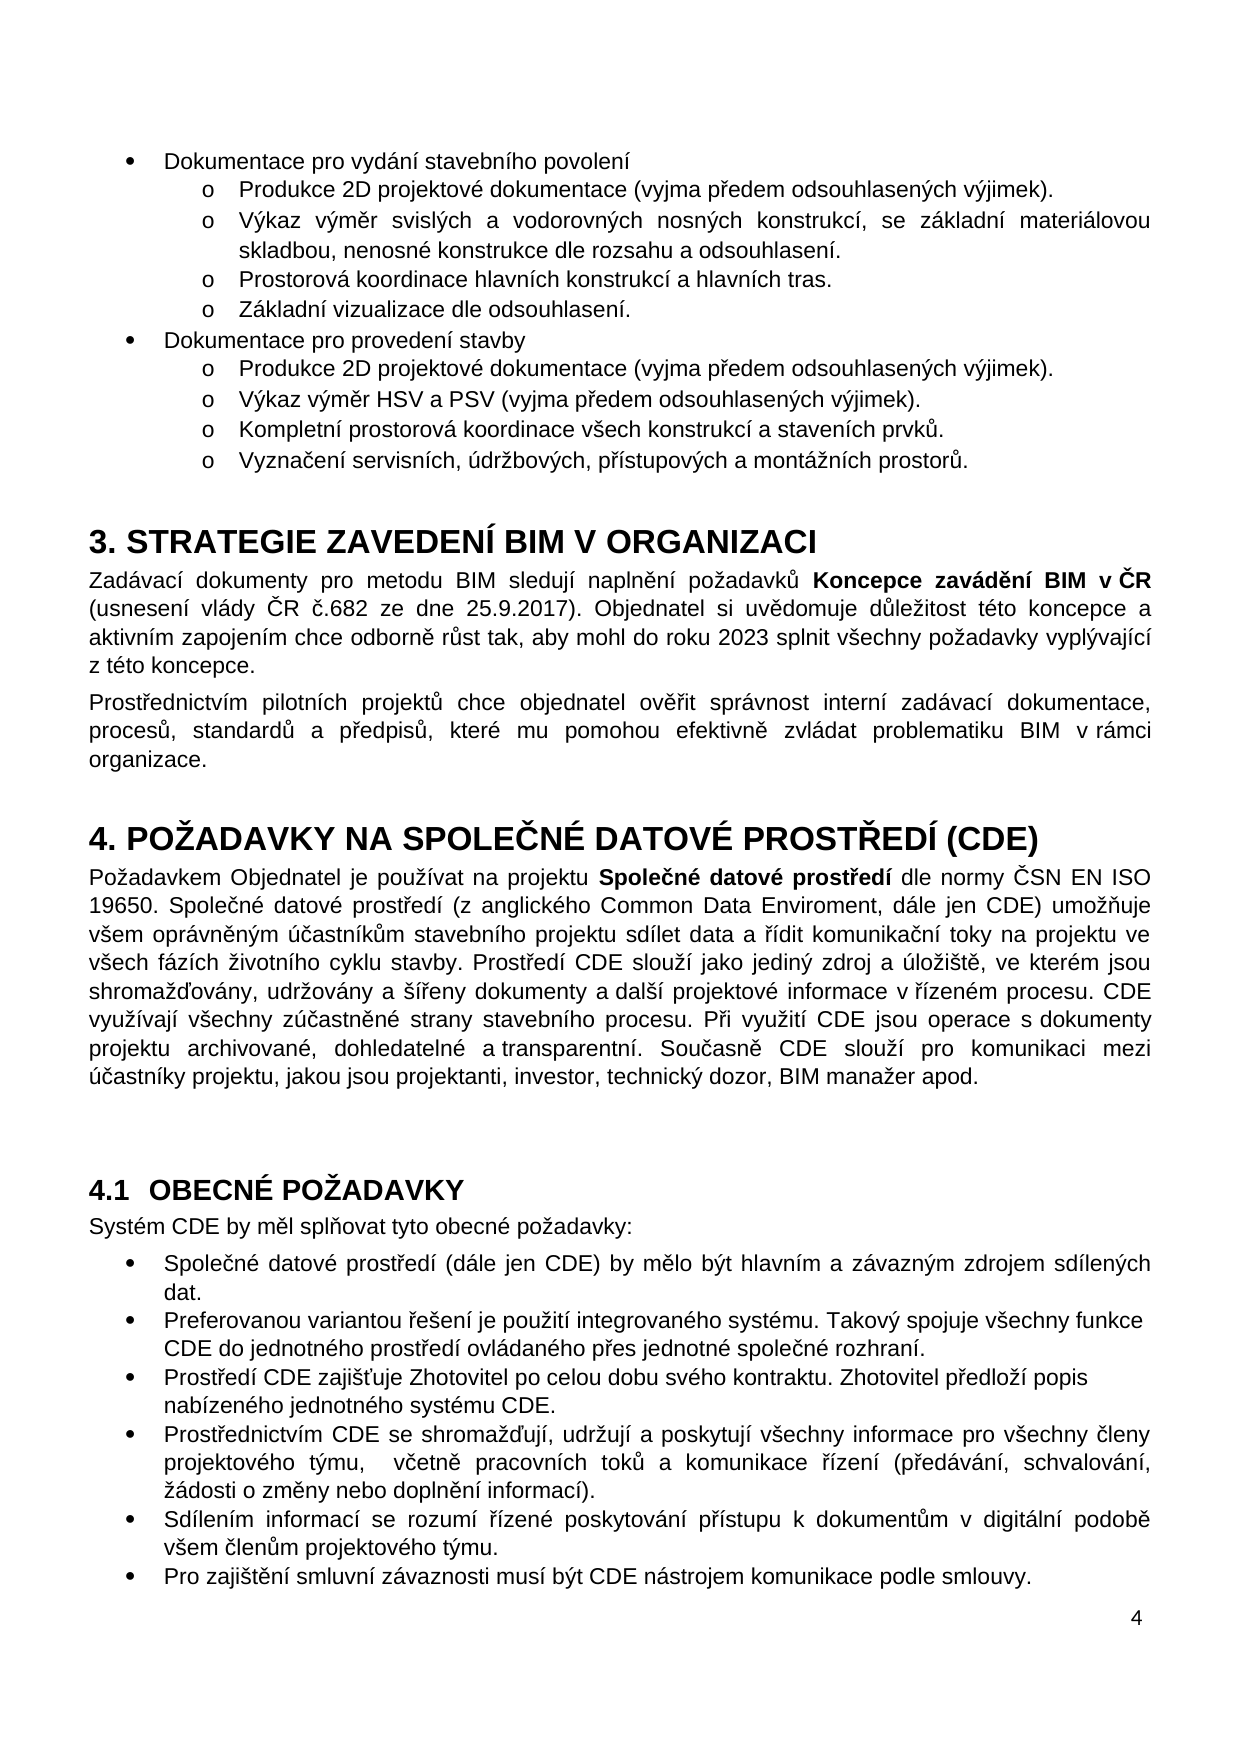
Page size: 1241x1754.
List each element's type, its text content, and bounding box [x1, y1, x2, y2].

list Vyznačení servisních, údržbových, přístupových a montážních prostorů. [201, 447, 1152, 475]
list Společné datové prostředí (dále jen CDE) by mělo být hlavním a závazným zdrojem sdílených dat. [126, 1250, 1152, 1305]
text Systém CDE by měl splňovat tyto obecné požadavky: [89, 1213, 1152, 1239]
list Prostředí CDE zajišťuje Zhotovitel po celou dobu svého kontraktu. Zhotovitel předloží popis nabízeného jednotného systému CDE. [126, 1364, 1152, 1418]
list Základní vizualizace dle odsouhlasení. [201, 296, 1152, 324]
list Výkaz výměr HSV a PSV (vyjma předem odsouhlasených výjimek). [201, 386, 1152, 414]
list Kompletní prostorová koordinace všech konstrukcí a staveních prvků. [201, 416, 1152, 444]
subtitle OBECNÉ POŽADAVKY [89, 1173, 1152, 1207]
text Zadávací dokumenty pro metodu BIM sledují naplnění požadavků Koncepce zavádění BIM v ČR (usnesení vlády ČR č.682 ze dne 25.9.2017). Objednatel si uvědomuje důležitost této koncepce a aktivním zapojením chce odborně růst tak, aby mohl do roku 2023 splnit všechny požadavky vyplývající z této koncepce. [89, 567, 1152, 678]
list Sdílením informací se rozumí řízené poskytování přístupu k dokumentům v digitální podobě všem členům projektového týmu. [126, 1506, 1152, 1561]
list Výkaz výměr svislých a vodorovných nosných konstrukcí, se základní materiálovou skladbou, nenosné konstrukce dle rozsahu a odsouhlasení. [201, 207, 1152, 263]
list Dokumentace pro vydání stavebního povolení [126, 148, 1152, 174]
text Požadavkem Objednatel je používat na projektu Společné datové prostředí dle normy ČSN EN ISO 19650. Společné datové prostředí (z anglického Common Data Enviroment, dále jen CDE) umožňuje všem oprávněným účastníkům stavebního projektu sdílet data a řídit komunikační toky na projektu ve všech fázích životního cyklu stavby. Prostředí CDE slouží jako jediný zdroj a úložiště, ve kterém jsou shromažďovány, udržovány a šířeny dokumenty a další projektové informace v řízeném procesu. CDE využívají všechny zúčastněné strany stavebního procesu. Při využití CDE jsou operace s dokumenty projektu archivované, dohledatelné a transparentní. Současně CDE slouží pro komunikaci mezi účastníky projektu, jakou jsou projektanti, investor, technický dozor, BIM manažer apod. [89, 864, 1152, 1089]
list Prostorová koordinace hlavních konstrukcí a hlavních tras. [201, 266, 1152, 294]
list Pro zajištění smluvní závaznosti musí být CDE nástrojem komunikace podle smlouvy. [126, 1563, 1152, 1589]
subtitle POŽADAVKY NA SPOLEČNÉ DATOVÉ PROSTŘEDÍ (CDE) [89, 819, 1152, 858]
list Prostřednictvím CDE se shromažďují, udržují a poskytují všechny informace pro všechny členy projektového týmu, včetně pracovních toků a komunikace řízení (předávání, schvalování, žádosti o změny nebo doplnění informací). [126, 1421, 1152, 1504]
list Produkce 2D projektové dokumentace (vyjma předem odsouhlasených výjimek). [201, 355, 1152, 383]
text Prostřednictvím pilotních projektů chce objednatel ověřit správnost interní zadávací dokumentace, procesů, standardů a předpisů, které mu pomohou efektivně zvládat problematiku BIM v rámci organizace. [89, 689, 1152, 772]
subtitle STRATEGIE ZAVEDENÍ BIM V ORGANIZACI [89, 522, 1152, 561]
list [201, 176, 1152, 204]
list Dokumentace pro provedení stavby [126, 327, 1152, 353]
list Preferovanou variantou řešení je použití integrovaného systému. Takový spojuje všechny funkce CDE do jednotného prostředí ovládaného přes jednotné společné rozhraní. [126, 1307, 1152, 1362]
